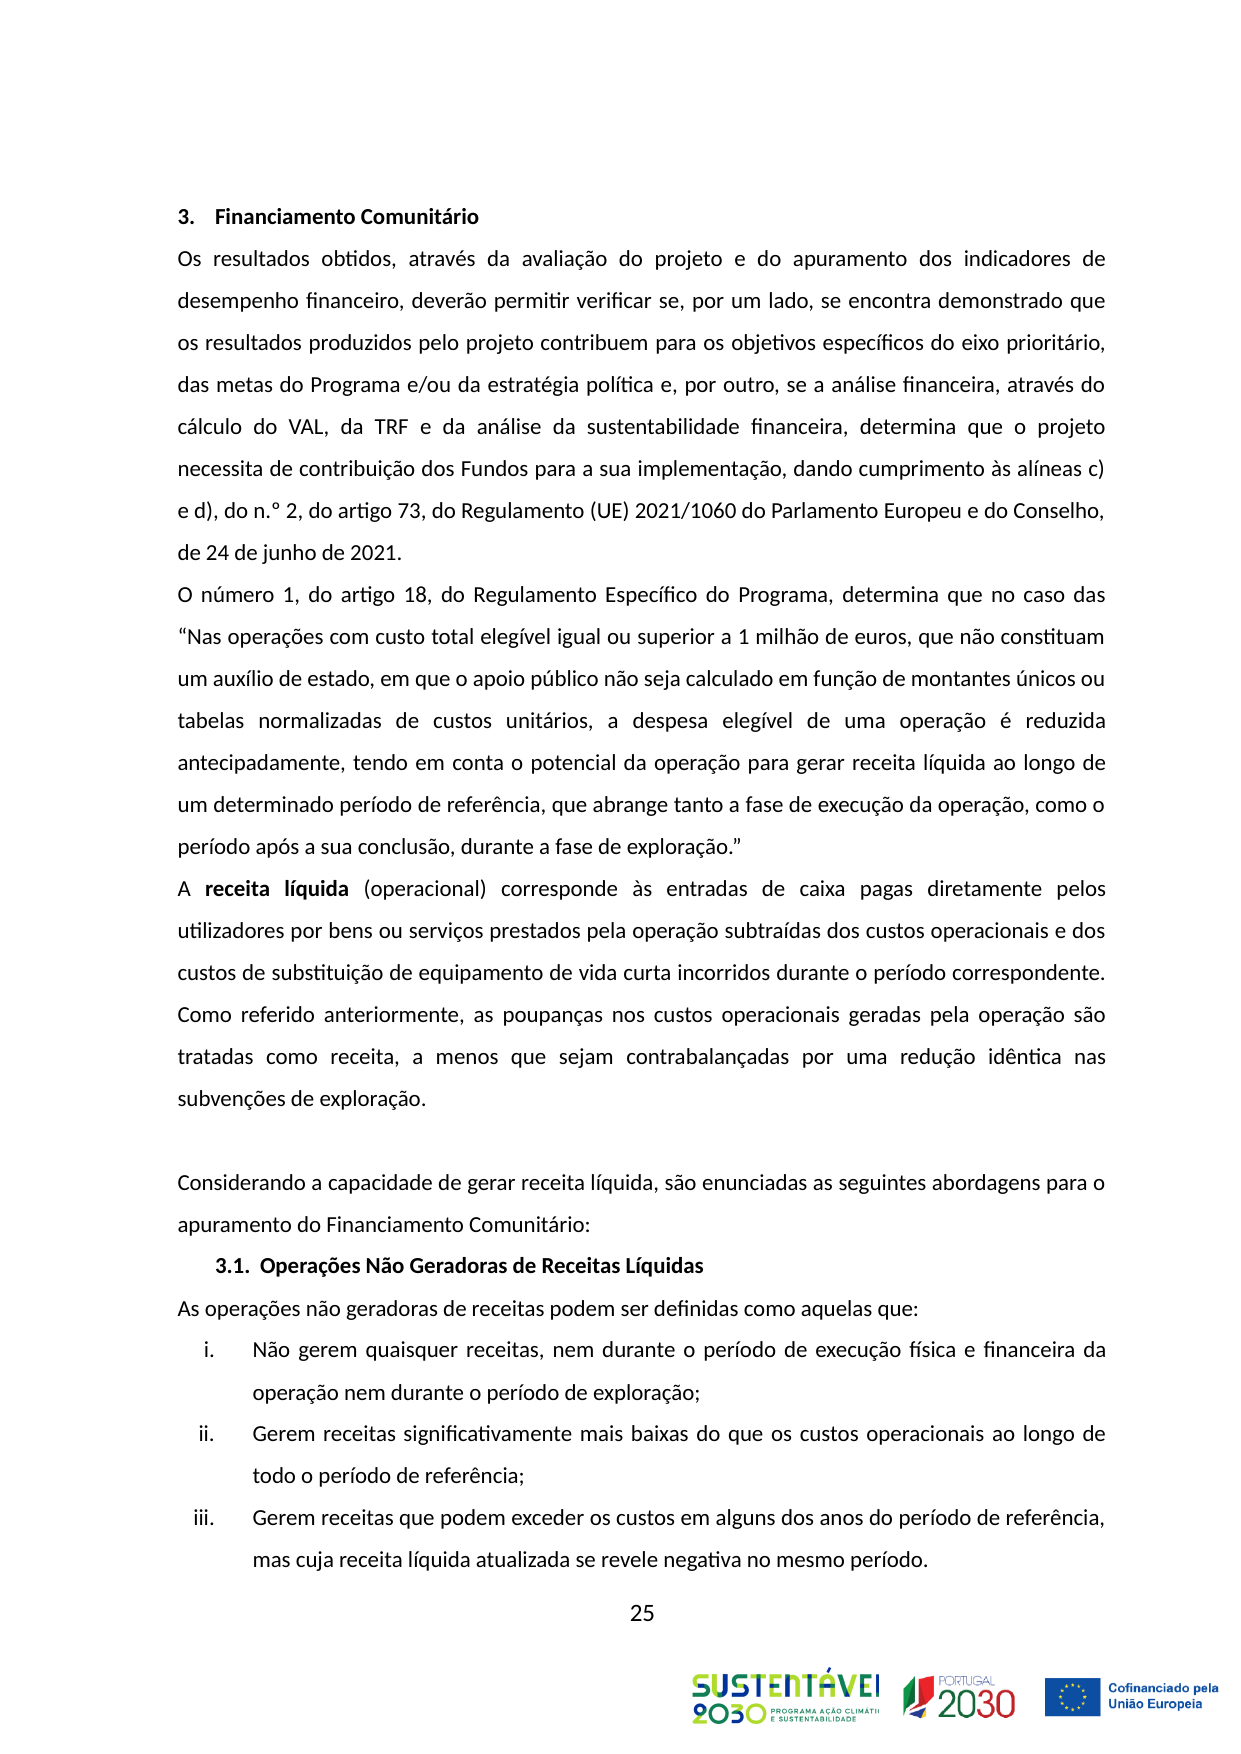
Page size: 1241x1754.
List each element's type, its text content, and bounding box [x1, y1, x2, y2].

list Gerem receitas significativamente mais baixas do que os custos operacionais ao longo de todo o período de referência; [215, 1419, 1107, 1489]
text O número 1, do artigo 18, do Regulamento Específico do Programa, determina que no caso das “Nas operações com custo total elegível igual ou superior a 1 milhão de euros, que não constituam um auxílio de estado, em que o apoio público não seja calculado em função de montantes únicos ou tabelas normalizadas de custos unitários, a despesa elegível de uma operação é reduzida antecipadamente, tendo em conta o potencial da operação para gerar receita líquida ao longo de um determinado período de referência, que abrange tanto a fase de execução da operação, como o período após a sua conclusão, durante a fase de exploração.” [177, 580, 1107, 860]
list Não gerem quaisquer receitas, nem durante o período de execução física e financeira da operação nem durante o período de exploração; [215, 1336, 1107, 1406]
text A receita líquida (operacional) corresponde às entradas de caixa pagas diretamente pelos utilizadores por bens ou serviços prestados pela operação subtraídas dos custos operacionais e dos custos de substituição de equipamento de vida curta incorridos durante o período correspondente. Como referido anteriormente, as poupanças nos custos operacionais geradas pela operação são tratadas como receita, a menos que sejam contrabalançadas por uma redução idêntica nas subvenções de exploração. [177, 874, 1107, 1112]
list Financiamento Comunitário [177, 202, 1107, 230]
picture [682, 1661, 1236, 1734]
text Os resultados obtidos, através da avaliação do projeto e do apuramento dos indicadores de desempenho financeiro, deverão permitir verificar se, por um lado, se encontra demonstrado que os resultados produzidos pelo projeto contribuem para os objetivos específicos do eixo prioritário, das metas do Programa e/ou da estratégia política e, por outro, se a análise financeira, através do cálculo do VAL, da TRF e da análise da sustentabilidade financeira, determina que o projeto necessita de contribuição dos Fundos para a sua implementação, dando cumprimento às alíneas c) e d), do n.º 2, do artigo 73, do Regulamento (UE) 2021/1060 do Parlamento Europeu e do Conselho, de 24 de junho de 2021. [177, 244, 1107, 566]
list Operações Não Geradoras de Receitas Líquidas [215, 1252, 1107, 1280]
text As operações não geradoras de receitas podem ser definidas como aquelas que: [177, 1294, 1107, 1322]
text Considerando a capacidade de gerar receita líquida, são enunciadas as seguintes abordagens para o apuramento do Financiamento Comunitário: [177, 1168, 1107, 1238]
list Gerem receitas que podem exceder os custos em alguns dos anos do período de referência, mas cuja receita líquida atualizada se revele negativa no mesmo período. [215, 1503, 1107, 1573]
